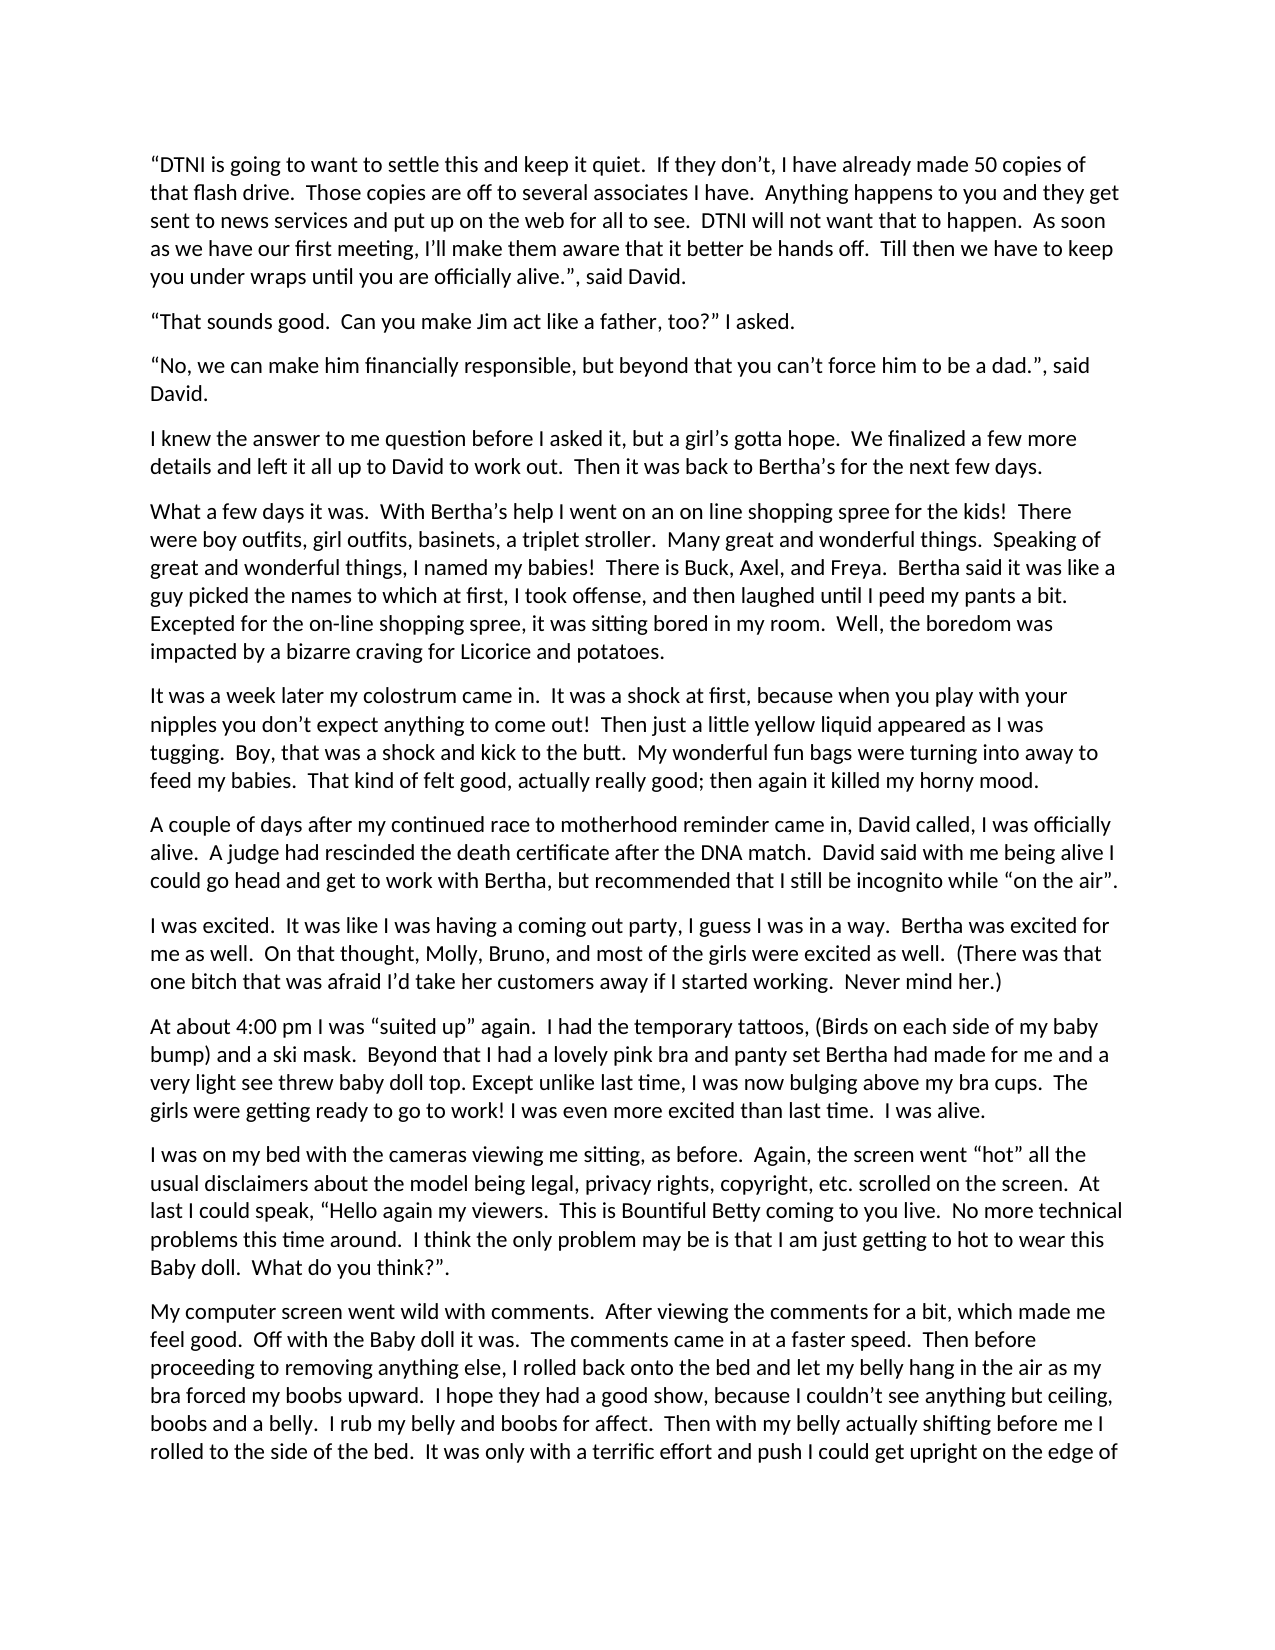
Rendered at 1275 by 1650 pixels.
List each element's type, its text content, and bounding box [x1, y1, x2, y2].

text I was on my bed with the cameras viewing me sitting, as before. Again, the screen went “hot” all the usual disclaimers about the model being legal, privacy rights, copyright, etc. scrolled on the screen. At last I could speak, “Hello again my viewers. This is Bountiful Betty coming to you live. No more technical problems this time around. I think the only problem may be is that I am just getting to hot to wear this Baby doll. What do you think?”. [150, 1141, 1125, 1281]
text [150, 1297, 1125, 1466]
text I was excited. It was like I was having a coming out party, I guess I was in a way. Bertha was excited for me as well. On that thought, Molly, Bruno, and most of the girls were excited as well. (There was that one bitch that was afraid I’d take her customers away if I started working. Never mind her.) [150, 911, 1125, 995]
text “DTNI is going to want to settle this and keep it quiet. If they don’t, I have already made 50 copies of that flash drive. Those copies are off to several associates I have. Anything happens to you and they get sent to news services and put up on the web for all to see. DTNI will not want that to happen. As soon as we have our first meeting, I’ll make them aware that it better be hands off. Till then we have to keep you under wraps until you are officially alive.”, said David. [150, 150, 1125, 290]
text At about 4:00 pm I was “suited up” again. I had the temporary tattoos, (Birds on each side of my baby bump) and a ski mask. Beyond that I had a lovely pink bra and panty set Bertha had made for me and a very light see threw baby doll top. Except unlike last time, I was now bulging above my bra cups. The girls were getting ready to go to work! I was even more excited than last time. I was alive. [150, 1012, 1125, 1124]
text What a few days it was. With Bertha’s help I went on an on line shopping spree for the kids! There were boy outfits, girl outfits, basinets, a triplet stroller. Many great and wonderful things. Speaking of great and wonderful things, I named my babies! There is Buck, Axel, and Freya. Bertha said it was like a guy picked the names to which at first, I took offense, and then laughed until I peed my pants a bit. Excepted for the on-line shopping spree, it was sitting bored in my room. Well, the boredom was impacted by a bizarre craving for Licorice and potatoes. [150, 497, 1125, 665]
text I knew the answer to me question before I asked it, but a girl’s gotta hope. We finalized a few more details and left it all up to David to work out. Then it was back to Bertha’s for the next few days. [150, 424, 1125, 480]
text “That sounds good. Can you make Jim act like a father, too?” I asked. [150, 307, 1125, 335]
text It was a week later my colostrum came in. It was a shock at first, because when you play with your nipples you don’t expect anything to come out! Then just a little yellow liquid appeared as I was tugging. Boy, that was a shock and kick to the butt. My wonderful fun bags were turning into away to feed my babies. That kind of felt good, actually really good; then again it killed my horny mood. [150, 682, 1125, 794]
text A couple of days after my continued race to motherhood reminder came in, David called, I was officially alive. A judge had rescinded the death certificate after the DNA match. David said with me being alive I could go head and get to work with Bertha, but recommended that I still be incognito while “on the air”. [150, 810, 1125, 894]
text “No, we can make him financially responsible, but beyond that you can’t force him to be a dad.”, said David. [150, 351, 1125, 407]
